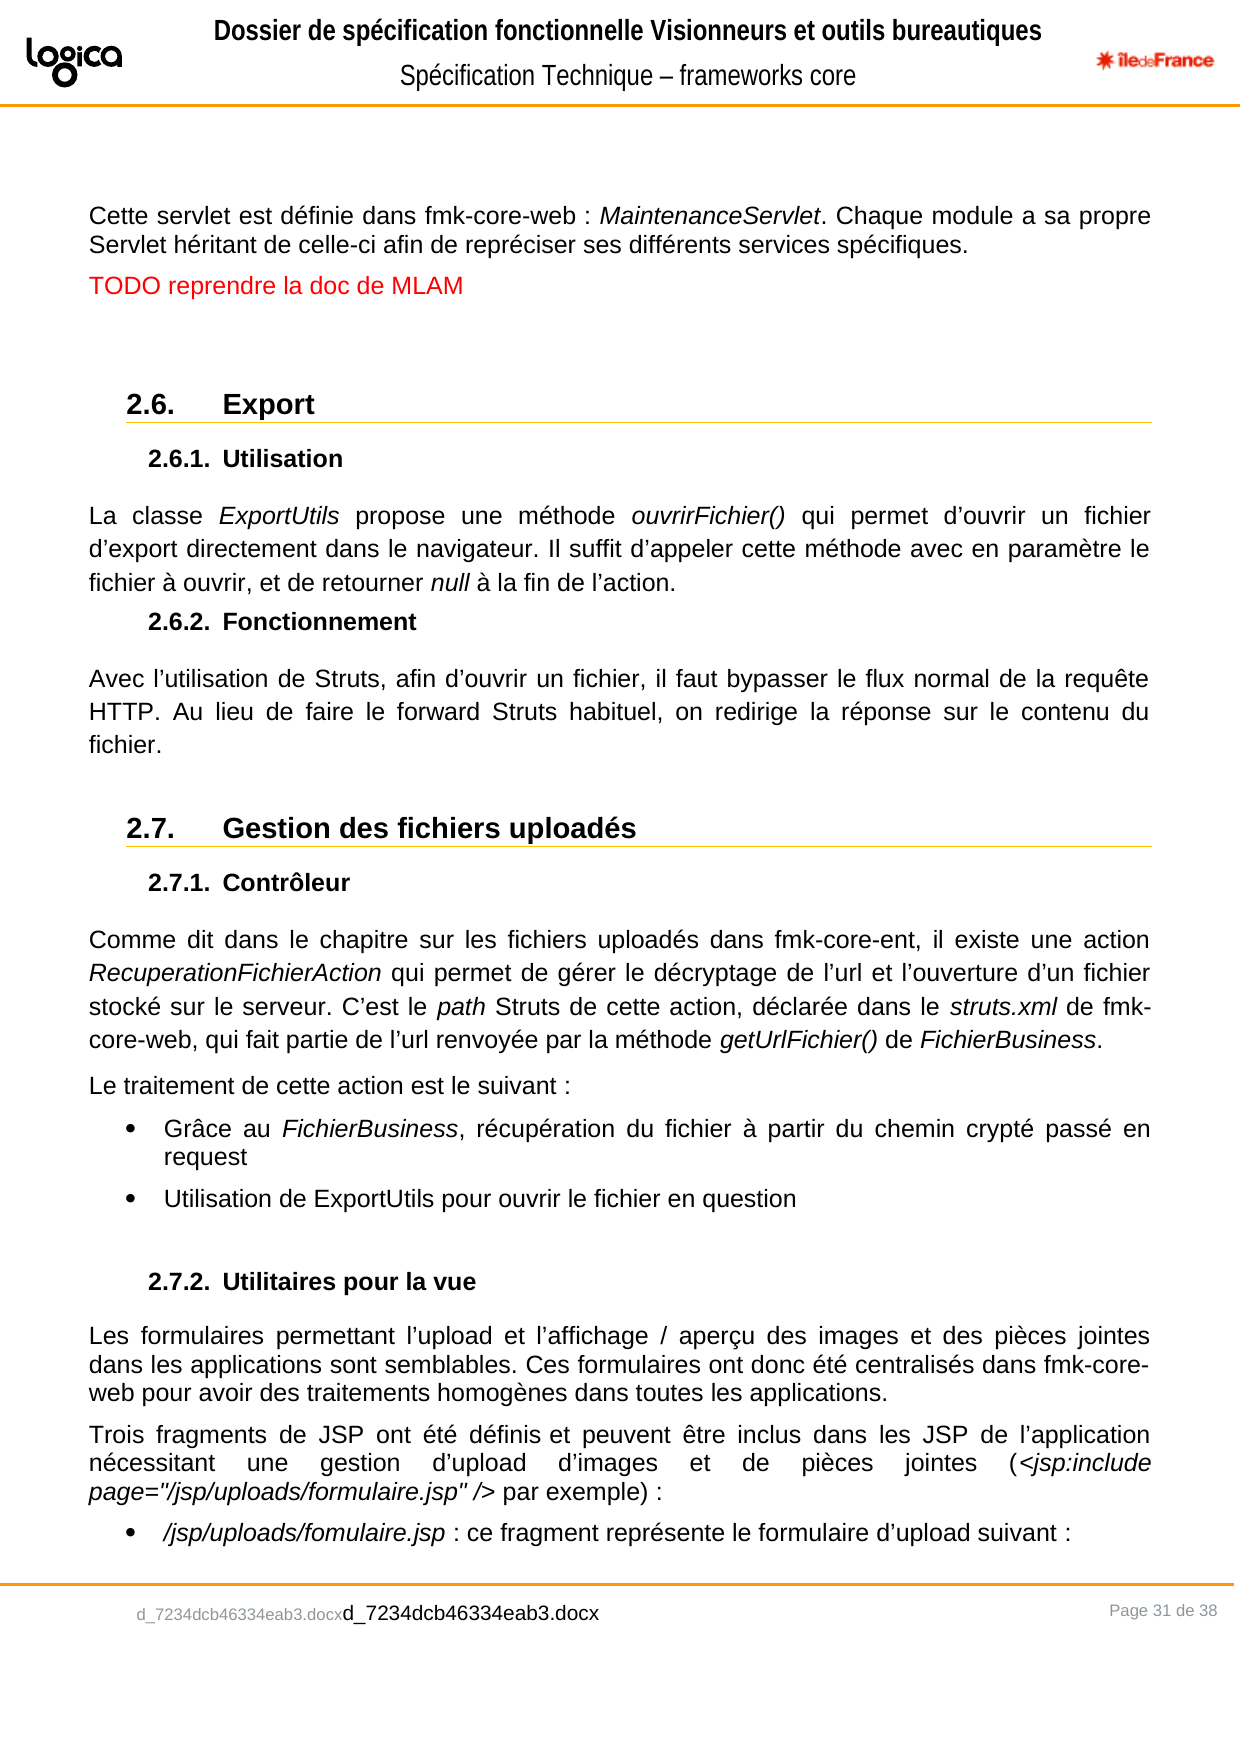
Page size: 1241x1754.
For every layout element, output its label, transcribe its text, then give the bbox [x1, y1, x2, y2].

text Trois fragments de JSP ont été définis et peuvent être inclus dans les JSP de l’application nécessitant une gestion d’upload d’images et de pièces jointes (<jsp:include page="/jsp/uploads/formulaire.jsp" /> par exemple) : [89, 1419, 1152, 1506]
list Grâce au FichierBusiness, récupération du fichier à partir du chemin crypté passé en request [126, 1113, 1152, 1171]
subtitle Fonctionnement [148, 610, 1152, 635]
text Cette servlet est définie dans fmk-core-web : MaintenanceServlet. Chaque module a sa propre Servlet héritant de celle-ci afin de repréciser ses différents services spécifiques. [89, 201, 1152, 258]
subtitle Contrôleur [148, 872, 1152, 897]
text Comme dit dans le chapitre sur les fichiers uploadés dans fmk-core-ent, il existe une action RecuperationFichierAction qui permet de gérer le décryptage de l’url et l’ouverture d’un fichier stocké sur le serveur. C’est le path Struts de cette action, déclarée dans le struts.xml de fmk-core-web, qui fait partie de l’url renvoyée par la méthode getUrlFichier() de FichierBusiness. [89, 922, 1152, 1055]
list /jsp/uploads/fomulaire.jsp : ce fragment représente le formulaire d’upload suivant : [126, 1518, 1152, 1547]
list Utilisation de ExportUtils pour ouvrir le fichier en question [126, 1184, 1152, 1212]
text TODO reprendre la doc de MLAM [89, 271, 1152, 300]
text Avec l’utilisation de Struts, afin d’ouvrir un fichier, il faut bypasser le flux normal de la requête HTTP. Au lieu de faire le forward Struts habituel, on redirige la réponse sur le contenu du fichier. [89, 660, 1152, 760]
text Les formulaires permettant l’upload et l’affichage / aperçu des images et des pièces jointes dans les applications sont semblables. Ces formulaires ont donc été centralisés dans fmk-core-web pour avoir des traitements homogènes dans toutes les applications. [89, 1321, 1152, 1407]
subtitle Utilisation [148, 448, 1152, 473]
text La classe ExportUtils propose une méthode ouvrirFichier() qui permet d’ouvrir un fichier d’export directement dans le navigateur. Il suffit d’appeler cette méthode avec en paramètre le fichier à ouvrir, et de retourner null à la fin de l’action. [89, 498, 1152, 598]
subtitle Utilitaires pour la vue [148, 1271, 1152, 1296]
subtitle Gestion des fichiers uploadés [126, 819, 1152, 846]
picture [1087, 40, 1224, 80]
text Le traitement de cette action est le suivant : [89, 1068, 1152, 1101]
subtitle Export [126, 395, 1152, 422]
